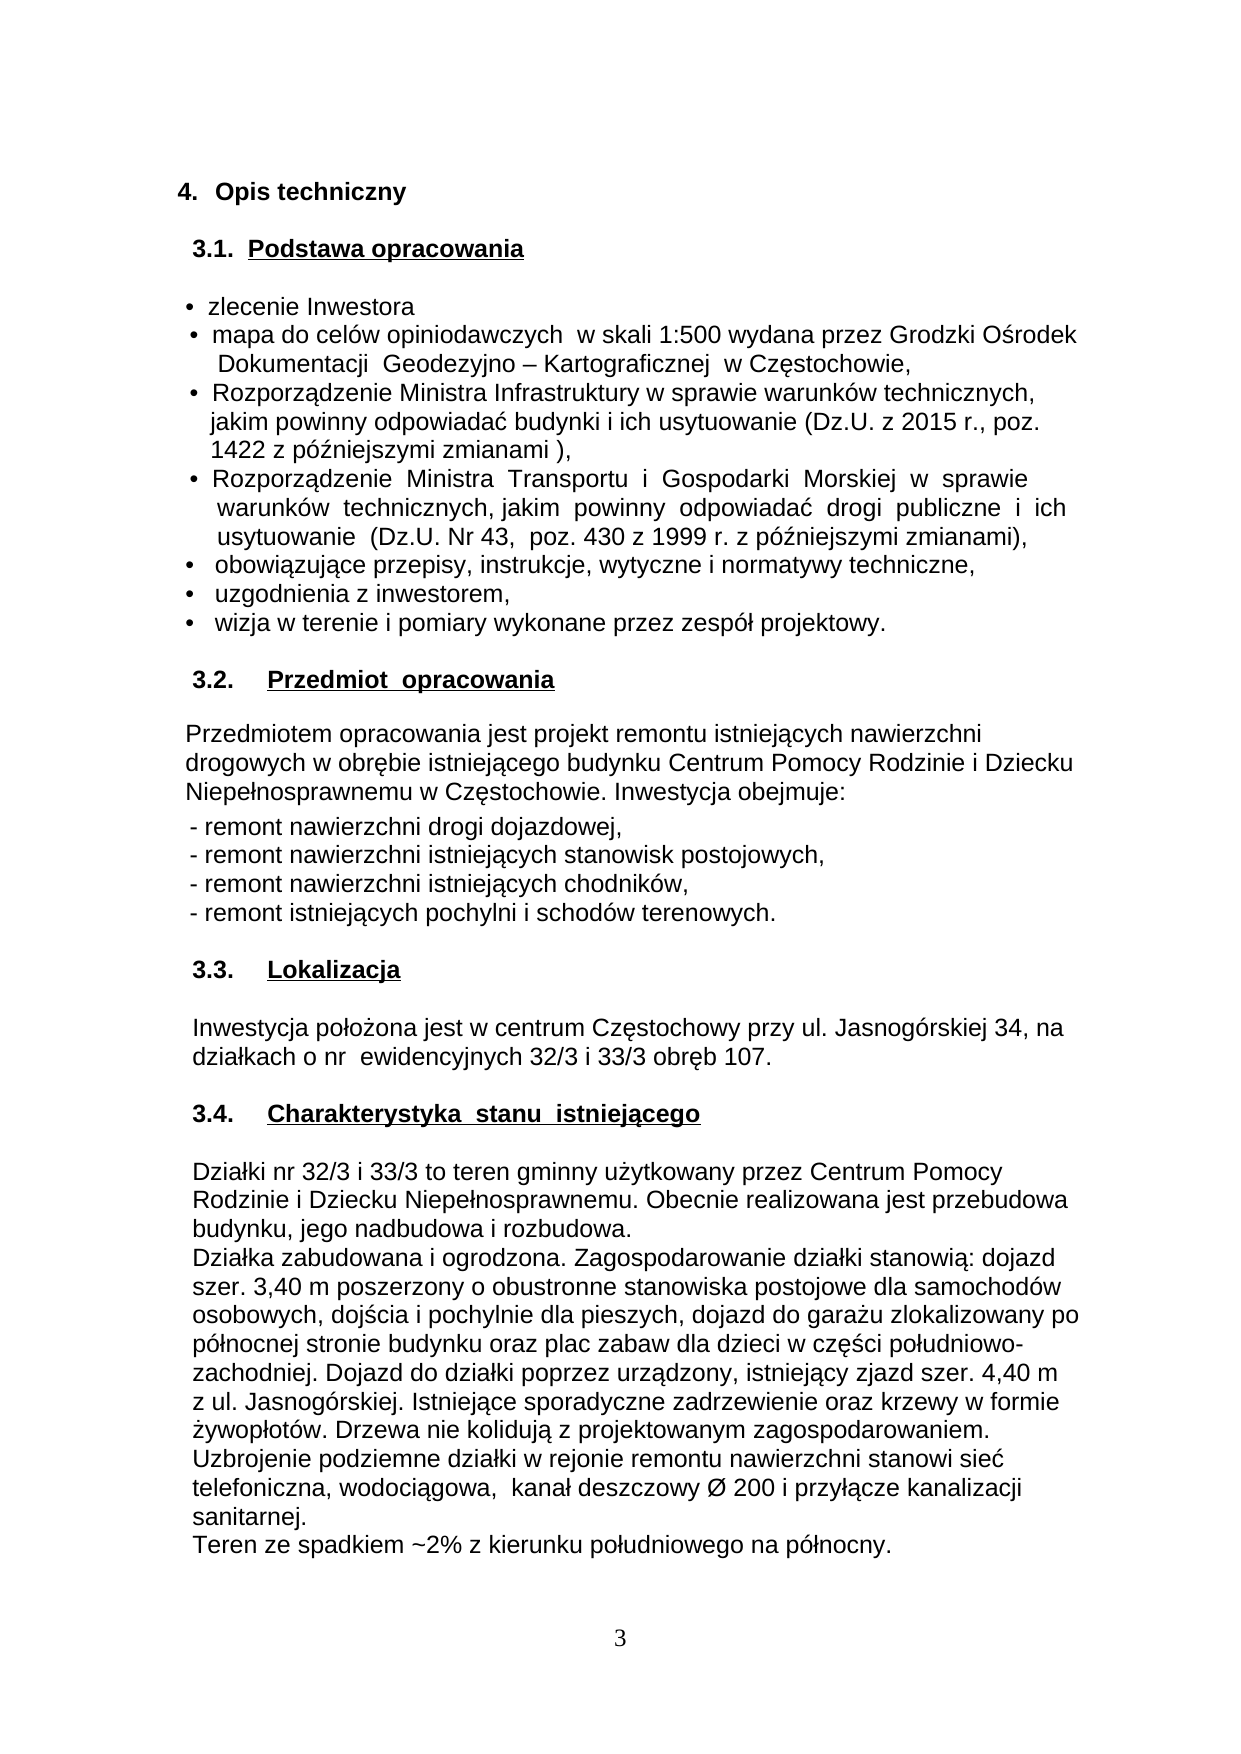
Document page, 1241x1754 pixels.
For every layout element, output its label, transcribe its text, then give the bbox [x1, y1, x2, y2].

text - remont istniejących pochylni i schodów terenowych. [148, 898, 1092, 926]
text • Rozporządzenie Ministra Transportu i Gospodarki Morskiej w sprawie [148, 464, 1092, 493]
text 3.1. Podstawa opracowania [148, 234, 1092, 263]
text 1422 z późniejszymi zmianami ), [148, 435, 1089, 464]
text usytuowanie (Dz.U. Nr 43, poz. 430 z 1999 r. z późniejszymi zmianami), [148, 521, 1092, 550]
text warunków technicznych, jakim powinny odpowiadać drogi publiczne i ich [148, 493, 1092, 521]
subtitle Przedmiotem opracowania jest projekt remontu istniejących nawierzchni drogowych w obrębie istniejącego budynku Centrum Pomocy Rodzinie i Dziecku Niepełnosprawnemu w Częstochowie. Inwestycja obejmuje: [185, 719, 1092, 805]
text Inwestycja położona jest w centrum Częstochowy przy ul. Jasnogórskiej 34, na działkach o nr ewidencyjnych 32/3 i 33/3 obręb 107. [192, 1013, 1092, 1070]
text • zlecenie Inwestora [185, 291, 1092, 320]
text - remont nawierzchni drogi dojazdowej, [148, 811, 1092, 840]
text • wizja w terenie i pomiary wykonane przez zespół projektowy. [185, 608, 1092, 636]
list Opis techniczny [177, 176, 1092, 205]
text • uzgodnienia z inwestorem, [185, 579, 1092, 608]
text Teren ze spadkiem ~2% z kierunku południowego na północny. [192, 1530, 1092, 1559]
text • Rozporządzenie Ministra Infrastruktury w sprawie warunków technicznych, [148, 378, 1089, 406]
text Dokumentacji Geodezyjno – Kartograficznej w Częstochowie, [148, 349, 1092, 378]
text - remont nawierzchni istniejących stanowisk postojowych, [148, 840, 1092, 869]
list Charakterystyka stanu istniejącego [192, 1099, 1092, 1128]
text z ul. Jasnogórskiej. Istniejące sporadyczne zadrzewienie oraz krzewy w formie żywopłotów. Drzewa nie kolidują z projektowanym zagospodarowaniem. Uzbrojenie podziemne działki w rejonie remontu nawierzchni stanowi sieć telefoniczna, wodociągowa, kanał deszczowy Ø 200 i przyłącze kanalizacji sanitarnej. [192, 1386, 1092, 1530]
list Przedmiot opracowania [192, 665, 1092, 694]
text - remont nawierzchni istniejących chodników, [148, 869, 1092, 898]
text Działki nr 32/3 i 33/3 to teren gminny użytkowany przez Centrum Pomocy Rodzinie i Dziecku Niepełnosprawnemu. Obecnie realizowana jest przebudowa budynku, jego nadbudowa i rozbudowa. [192, 1156, 1092, 1243]
text • obowiązujące przepisy, instrukcje, wytyczne i normatywy techniczne, [185, 550, 1092, 579]
text jakim powinny odpowiadać budynki i ich usytuowanie (Dz.U. z 2015 r., poz. [148, 406, 1089, 435]
text • mapa do celów opiniodawczych w skali 1:500 wydana przez Grodzki Ośrodek [148, 320, 1092, 349]
text Działka zabudowana i ogrodzona. Zagospodarowanie działki stanowią: dojazd szer. 3,40 m poszerzony o obustronne stanowiska postojowe dla samochodów osobowych, dojścia i pochylnie dla pieszych, dojazd do garażu zlokalizowany po północnej stronie budynku oraz plac zabaw dla dzieci w części południowo-zachodniej. Dojazd do działki poprzez urządzony, istniejący zjazd szer. 4,40 m [192, 1243, 1092, 1386]
list Lokalizacja [192, 955, 1092, 984]
